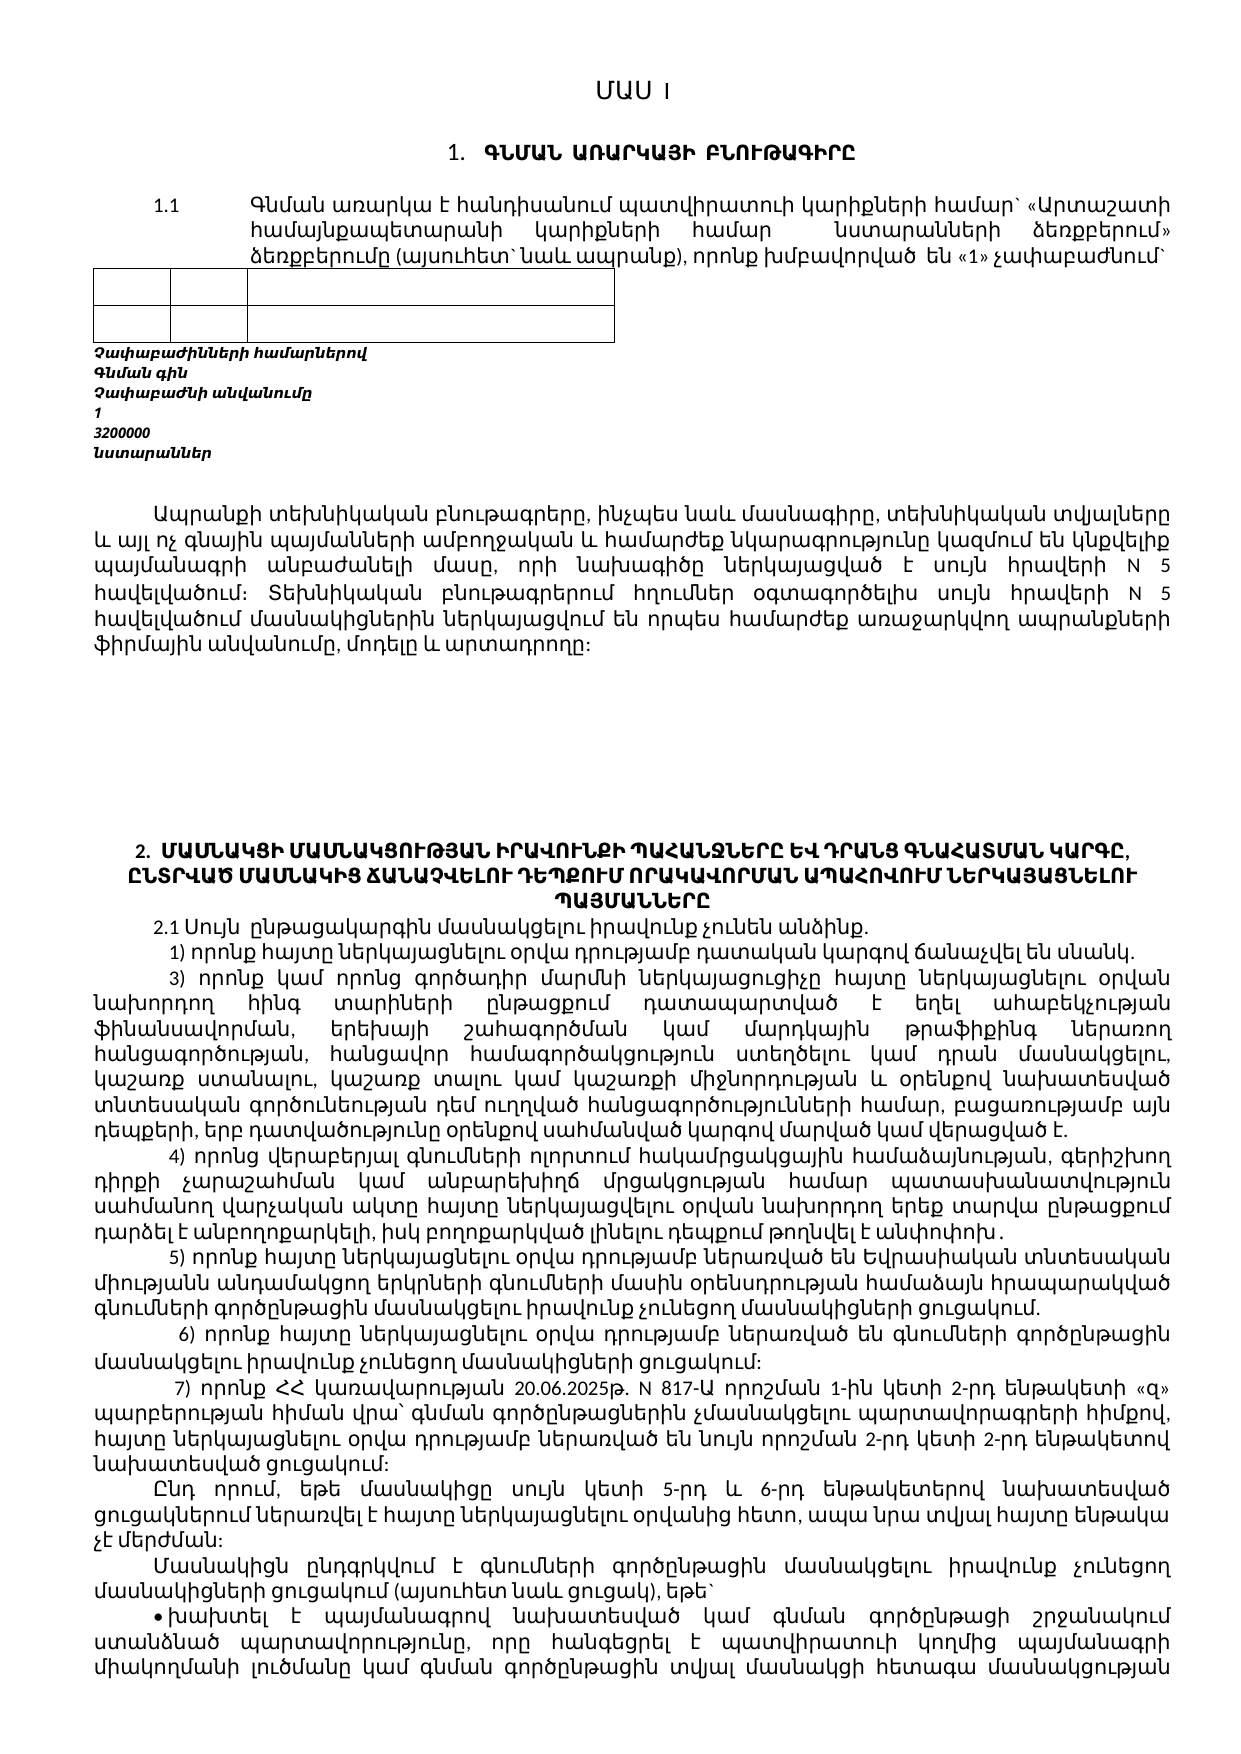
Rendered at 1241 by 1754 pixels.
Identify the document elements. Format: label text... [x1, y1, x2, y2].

text 6) որոնք հայտը ներկայացնելու օրվա դրությամբ ներառված են գնումների գործընթացին մասնակցելու իրավունք չունեցող մասնակիցների ցուցակում: [94, 1321, 1171, 1375]
list ԳՆՄԱՆ ԱՌԱՐԿԱՅԻ ԲՆՈՒԹԱԳԻՐԸ [131, 136, 1171, 167]
text Ընդ որում, եթե մասնակիցը սույն կետի 5-րդ և 6-րդ ենթակետերով նախատեսված ցուցակներում ներառվել է հայտը ներկայացնելու օրվանից հետո, ապա նրա տվյալ հայտը ենթակա չէ մերժման: [94, 1477, 1171, 1553]
text 2. ՄԱՍՆԱԿՑԻ ՄԱՍՆԱԿՑՈՒԹՅԱՆ ԻՐԱՎՈՒՆՔԻ ՊԱՀԱՆՋՆԵՐԸ ԵՎ ԴՐԱՆՑ ԳՆԱՀԱՏՄԱՆ ԿԱՐԳԸ, ԸՆՏՐՎԱԾ ՄԱՍՆԱԿԻՑ ՃԱՆԱՉՎԵԼՈՒ ԴԵՊՔՈՒՄ ՈՐԱԿԱՎՈՐՄԱՆ ԱՊԱՀՈՎՈՒՄ ՆԵՐԿԱՅԱՑՆԵԼՈՒ ՊԱՅՄԱՆՆԵՐԸ [94, 838, 1171, 914]
text 1) որոնք հայտը ներկայացնելու օրվա դրությամբ դատական կարգով ճանաչվել են սնանկ. [94, 939, 1171, 965]
subtitle Գնման առարկա է հանդիսանում պատվիրատուի կարիքների համար` «Արտաշատի համայնքապետարանի կարիքների համար նստարանների ձեռքբերում» ձեռքբերումը (այսուհետ` նաև ապրանք), որոնք խմբավորված են «1» չափաբաժնում` [153, 192, 1171, 268]
text 3) որոնք կամ որոնց գործադիր մարմնի ներկայացուցիչը հայտը ներկայացնելու օրվան նախորդող հինգ տարիների ընթացքում դատապարտված է եղել ահաբեկչության ֆինանսավորման, երեխայի շահագործման կամ մարդկային թրաֆիքինգ ներառող հանցագործության, հանցավոր համագործակցություն ստեղծելու կամ դրան մասնակցելու, կաշառք ստանալու, կաշառք տալու կամ կաշառքի միջնորդության և օրենքով նախատեսված տնտեսական գործունեության դեմ ուղղված հանցագործությունների համար, բացառությամբ այն դեպքերի, երբ դատվածությունը օրենքով սահմանված կարգով մարված կամ վերացված է. [94, 965, 1171, 1143]
text 4) որոնց վերաբերյալ գնումների ոլորտում հակամրցակցային համաձայնության, գերիշխող դիրքի չարաշահման կամ անբարեխիղճ մրցակցության համար պատասխանատվություն սահմանող վարչական ակտը հայտը ներկայացվելու օրվան նախորդող երեք տարվա ընթացքում դարձել է անբողոքարկելի, իսկ բողոքարկված լինելու դեպքում թողնվել է անփոփոխ․ [94, 1143, 1171, 1244]
text Ապրանքի տեխնիկական բնութագրերը, ինչպես նաև մասնագիրը, տեխնիկական տվյալները և այլ ոչ գնային պայմանների ամբողջական և համարժեք նկարագրությունը կազմում են կնքվելիք պայմանագրի անբաժանելի մասը, որի նախագիծը ներկայացված է սույն հրավերի N 5 հավելվածում։ Տեխնիկական բնութագրերում հղումներ օգտագործելիս սույն հրավերի N 5 հավելվածում մասնակիցներին ներկայացվում են որպես համարժեք առաջարկվող ապրանքների ֆիրմային անվանումը, մոդելը և արտադրողը: [94, 501, 1171, 657]
text 5) որոնք հայտը ներկայացնելու օրվա դրությամբ ներառված են Եվրասիական տնտեսական միությանն անդամակցող երկրների գնումների մասին օրենսդրության համաձայն հրապարակված գնումների գործընթացին մասնակցելու իրավունք չունեցող մասնակիցների ցուցակում. [94, 1244, 1171, 1321]
text ՄԱՍ I [94, 75, 1171, 106]
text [94, 1604, 1171, 1680]
text Մասնակիցն ընդգրկվում է գնումների գործընթացին մասնակցելու իրավունք չունեցող մասնակիցների ցուցակում (այսուհետ նաև ցուցակ), եթե` [94, 1553, 1171, 1604]
text 7) որոնք ՀՀ կառավարության 20.06.2025թ. N 817-Ա որոշման 1-ին կետի 2-րդ ենթակետի «զ» պարբերության հիման վրա՝ գնման գործընթացներին չմասնակցելու պարտավորագրերի հիմքով, հայտը ներկայացնելու օրվա դրությամբ ներառված են նույն որոշման 2-րդ կետի 2-րդ ենթակետով նախատեսված ցուցակում: [94, 1375, 1171, 1477]
text 2.1 Սույն ընթացակարգին մասնակցելու իրավունք չունեն անձինք. [94, 914, 1171, 939]
